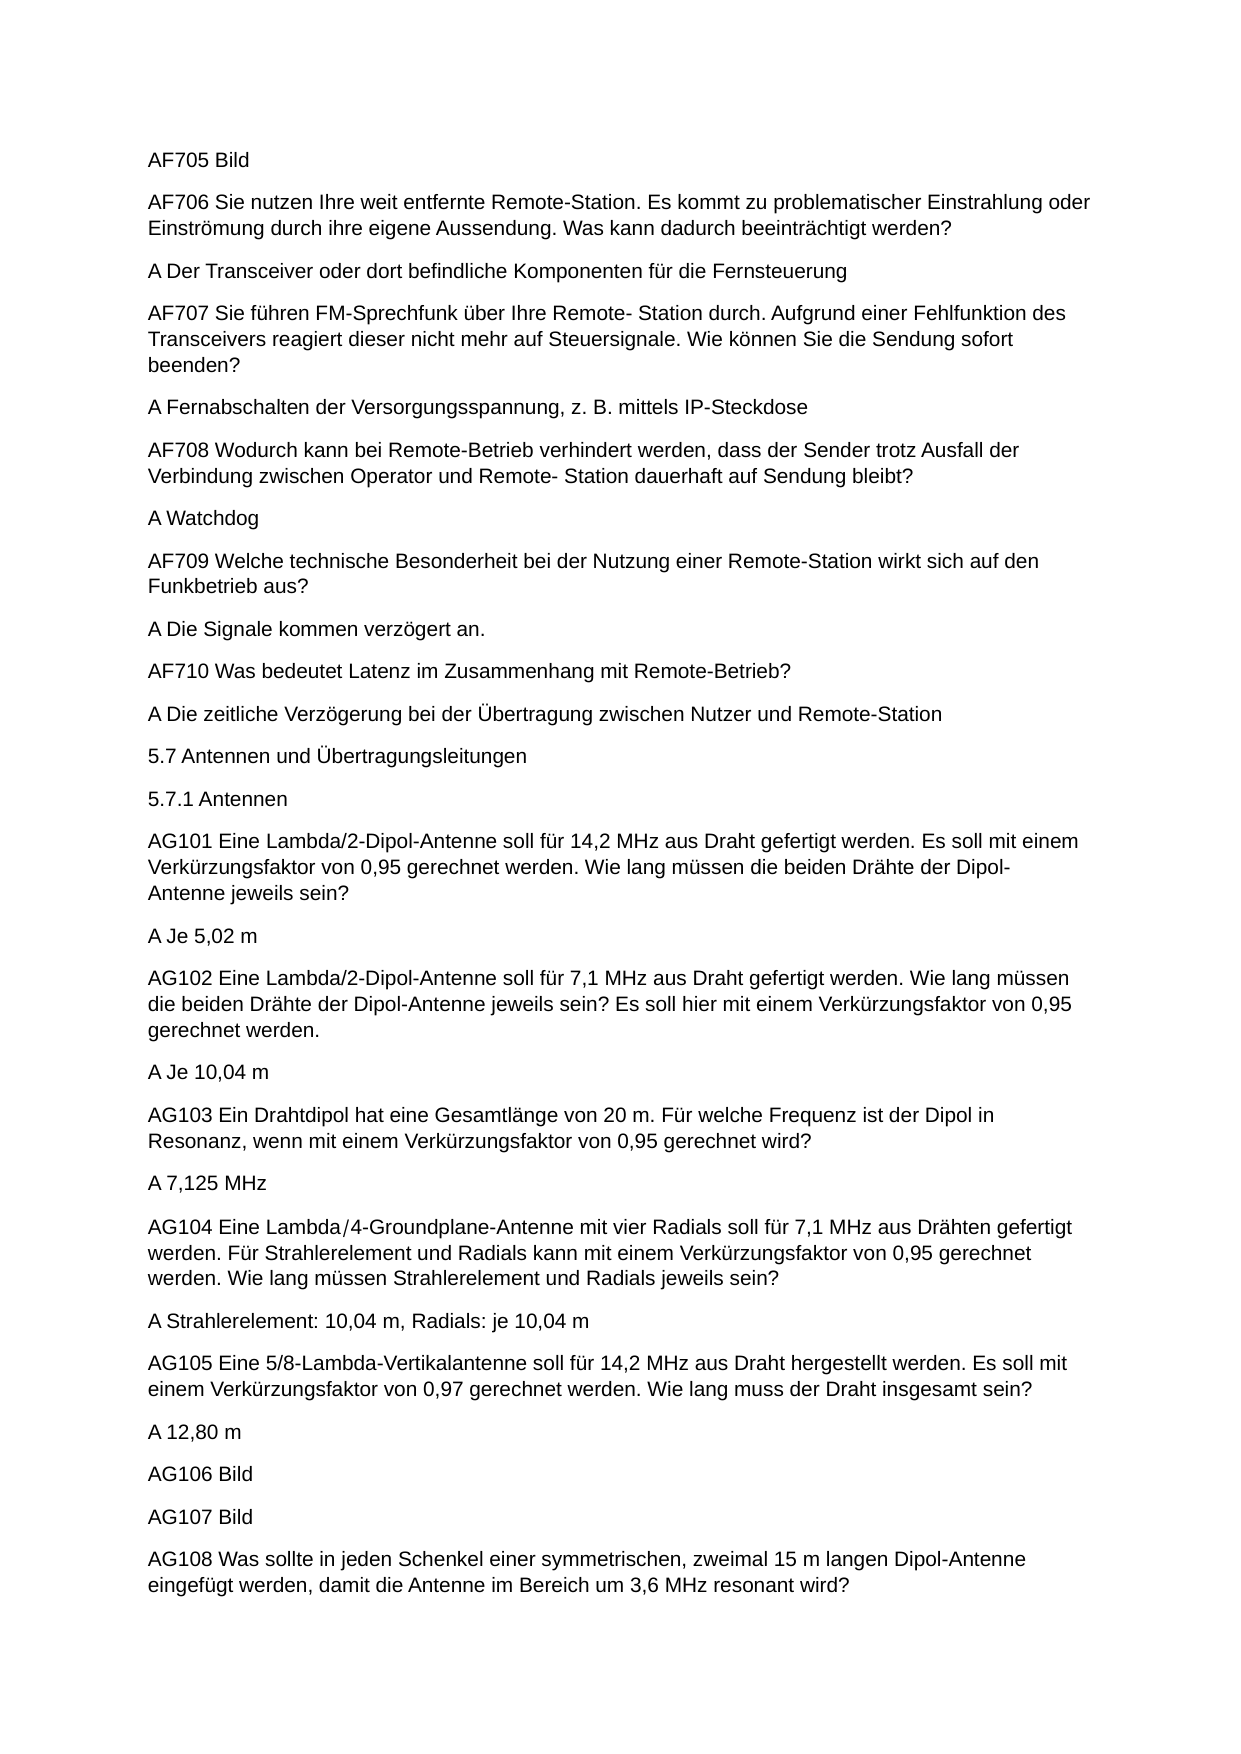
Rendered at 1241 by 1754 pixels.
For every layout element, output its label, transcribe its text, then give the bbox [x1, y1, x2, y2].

text AF705 Bild [148, 148, 1093, 172]
text AG102 Eine Lambda/2-Dipol-Antenne soll für 7,1 MHz aus Draht gefertigt werden. Wie lang müssen die beiden Drähte der Dipol-Antenne jeweils sein? Es soll hier mit einem Verkürzungsfaktor von 0,95 gerechnet werden. [148, 966, 1093, 1042]
text A Die Signale kommen verzögert an. [148, 617, 1093, 641]
text A Je 10,04 m [148, 1060, 1093, 1084]
text AF710 Was bedeutet Latenz im Zusammenhang mit Remote-Betrieb? [148, 659, 1093, 683]
text 5.7 Antennen und Übertragungsleitungen [148, 744, 1093, 768]
text AG105 Eine 5/8-Lambda-Vertikalantenne soll für 14,2 MHz aus Draht hergestellt werden. Es soll mit einem Verkürzungsfaktor von 0,97 gerechnet werden. Wie lang muss der Draht insgesamt sein? [148, 1351, 1093, 1401]
text A Watchdog [148, 506, 1093, 530]
text AF708 Wodurch kann bei Remote-Betrieb verhindert werden, dass der Sender trotz Ausfall der Verbindung zwischen Operator und Remote- Station dauerhaft auf Sendung bleibt? [148, 438, 1093, 487]
text AF707 Sie führen FM-Sprechfunk über Ihre Remote- Station durch. Aufgrund einer Fehlfunktion des Transceivers reagiert dieser nicht mehr auf Steuersignale. Wie können Sie die Sendung sofort beenden? [148, 301, 1093, 377]
text A Die zeitliche Verzögerung bei der Übertragung zwischen Nutzer und Remote-Station [148, 702, 1093, 726]
text AG103 Ein Drahtdipol hat eine Gesamtlänge von 20 m. Für welche Frequenz ist der Dipol in Resonanz, wenn mit einem Verkürzungsfaktor von 0,95 gerechnet wird? [148, 1103, 1093, 1152]
text AG108 Was sollte in jeden Schenkel einer symmetrischen, zweimal 15 m langen Dipol-Antenne eingefügt werden, damit die Antenne im Bereich um 3,6 MHz resonant wird? [148, 1547, 1093, 1597]
text AG107 Bild [148, 1504, 1093, 1528]
text A 7,125 MHz [148, 1171, 1093, 1195]
text AG104 Eine Lambda/4-Groundplane-Antenne mit vier Radials soll für 7,1 MHz aus Drähten gefertigt werden. Für Strahlerelement und Radials kann mit einem Verkürzungsfaktor von 0,95 gerechnet werden. Wie lang müssen Strahlerelement und Radials jeweils sein? [148, 1213, 1093, 1290]
text A 12,80 m [148, 1419, 1093, 1443]
text A Strahlerelement: 10,04 m, Radials: je 10,04 m [148, 1309, 1093, 1333]
text A Fernabschalten der Versorgungsspannung, z. B. mittels IP-Steckdose [148, 395, 1093, 419]
text 5.7.1 Antennen [148, 787, 1093, 811]
text A Je 5,02 m [148, 923, 1093, 947]
text AF709 Welche technische Besonderheit bei der Nutzung einer Remote-Station wirkt sich auf den Funkbetrieb aus? [148, 548, 1093, 598]
text AF706 Sie nutzen Ihre weit entfernte Remote-Station. Es kommt zu problematischer Einstrahlung oder Einströmung durch ihre eigene Aussendung. Was kann dadurch beeinträchtigt werden? [148, 190, 1093, 240]
text AG106 Bild [148, 1462, 1093, 1486]
text A Der Transceiver oder dort befindliche Komponenten für die Fernsteuerung [148, 258, 1093, 282]
text AG101 Eine Lambda/2-Dipol-Antenne soll für 14,2 MHz aus Draht gefertigt werden. Es soll mit einem Verkürzungsfaktor von 0,95 gerechnet werden. Wie lang müssen die beiden Drähte der Dipol- Antenne jeweils sein? [148, 829, 1093, 905]
